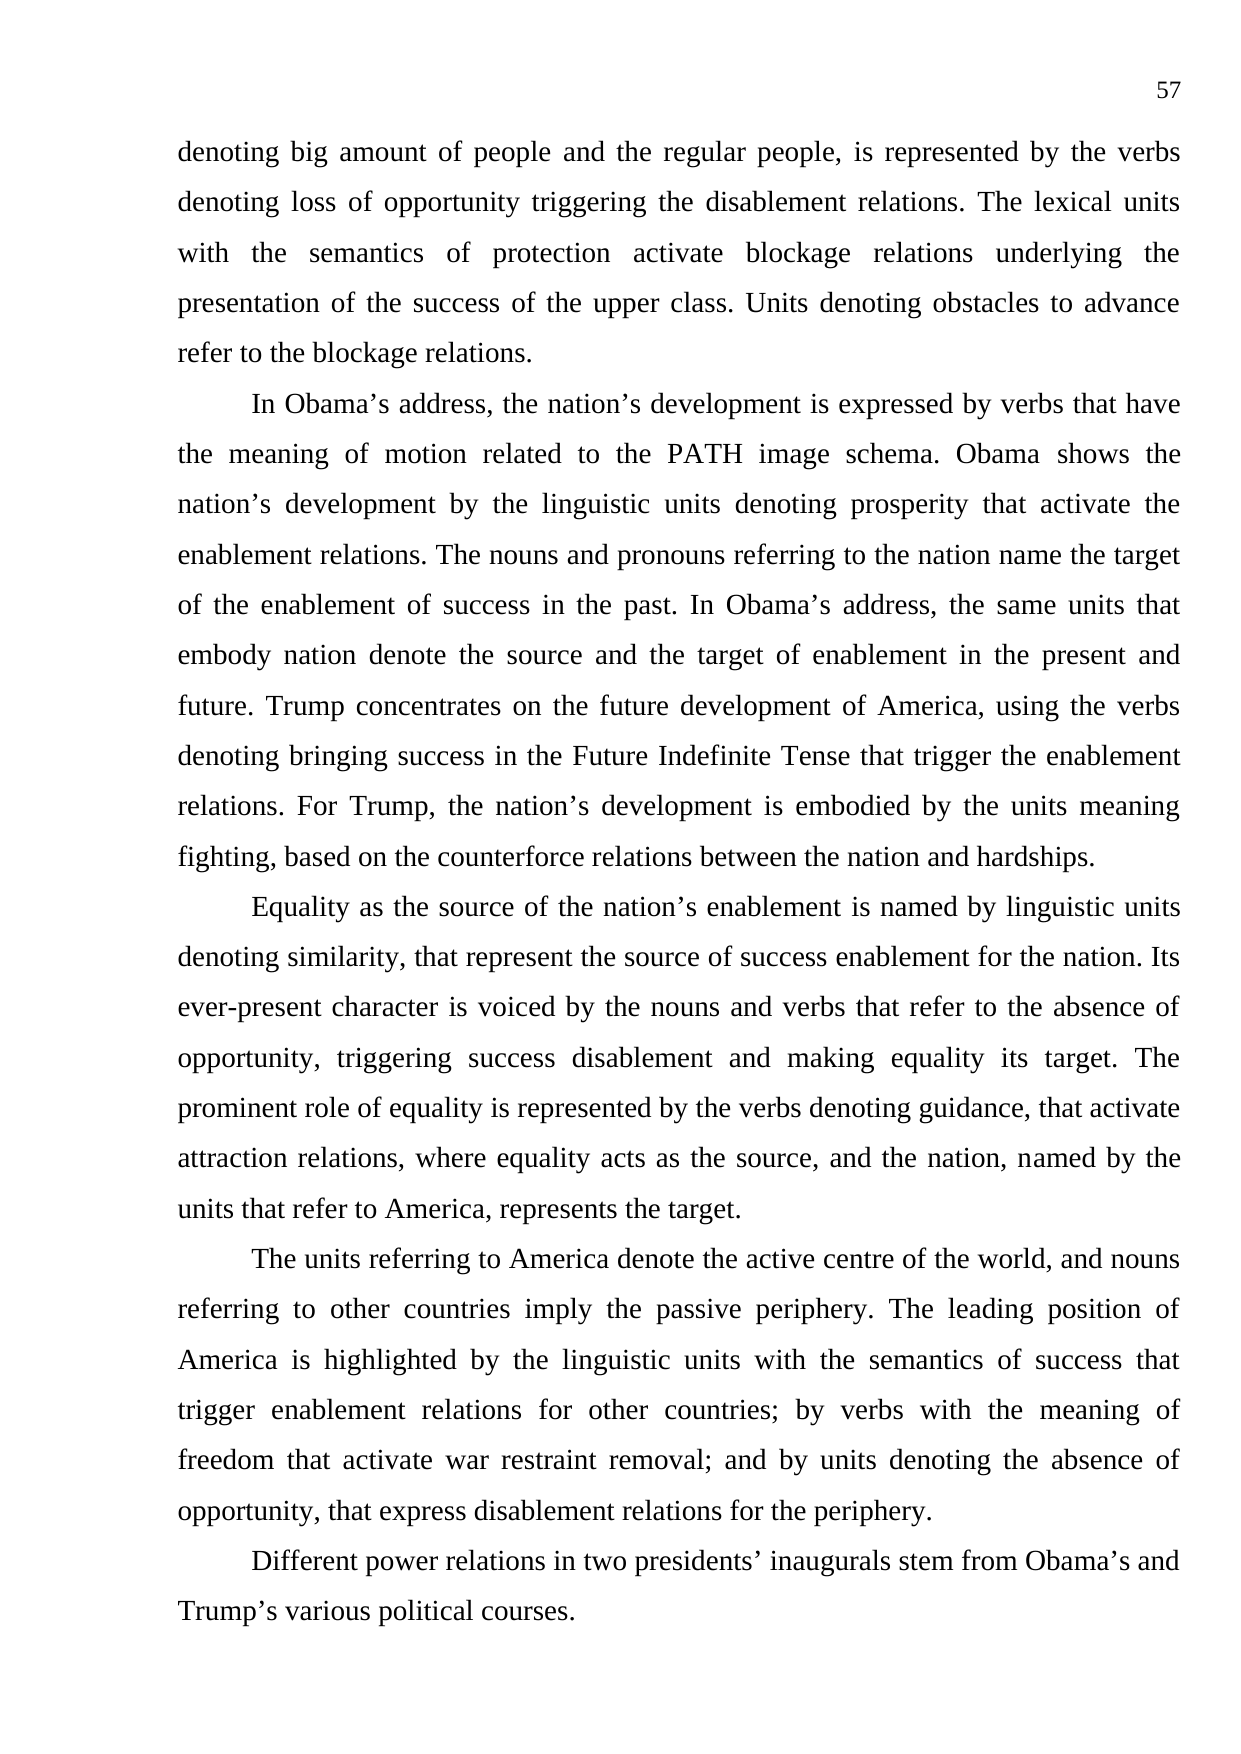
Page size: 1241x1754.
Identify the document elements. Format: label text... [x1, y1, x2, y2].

text In Obama’s address, the nation’s development is expressed by verbs that have the meaning of motion related to the PATH image schema. Obama shows the nation’s development by the linguistic units denoting prosperity that activate the enablement relations. The nouns and pronouns referring to the nation name the target of the enablement of success in the past. In Obama’s address, the same units that embody nation denote the source and the target of enablement in the present and future. Trump concentrates on the future development of America, using the verbs denoting bringing success in the Future Indefinite Tense that trigger the enablement relations. For Trump, the nation’s development is embodied by the units meaning fighting, based on the counterforce relations between the nation and hardships. [177, 386, 1181, 872]
text Different power relations in two presidents’ inaugurals stem from Obama’s and Trump’s various political courses. [177, 1543, 1181, 1627]
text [177, 134, 1181, 369]
text The units referring to America denote the active centre of the world, and nouns referring to other countries imply the passive periphery. The leading position of America is highlighted by the linguistic units with the semantics of success that trigger enablement relations for other countries; by verbs with the meaning of freedom that activate war restraint removal; and by units denoting the absence of opportunity, that express disablement relations for the periphery. [177, 1241, 1181, 1526]
text Equality as the source of the nation’s enablement is named by linguistic units denoting similarity, that represent the source of success enablement for the nation. Its ever-present character is voiced by the nouns and verbs that refer to the absence of opportunity, triggering success disablement and making equality its target. The prominent role of equality is represented by the verbs denoting guidance, that activate attraction relations, where equality acts as the source, and the nation, named by the units that refer to America, represents the target. [177, 889, 1181, 1224]
